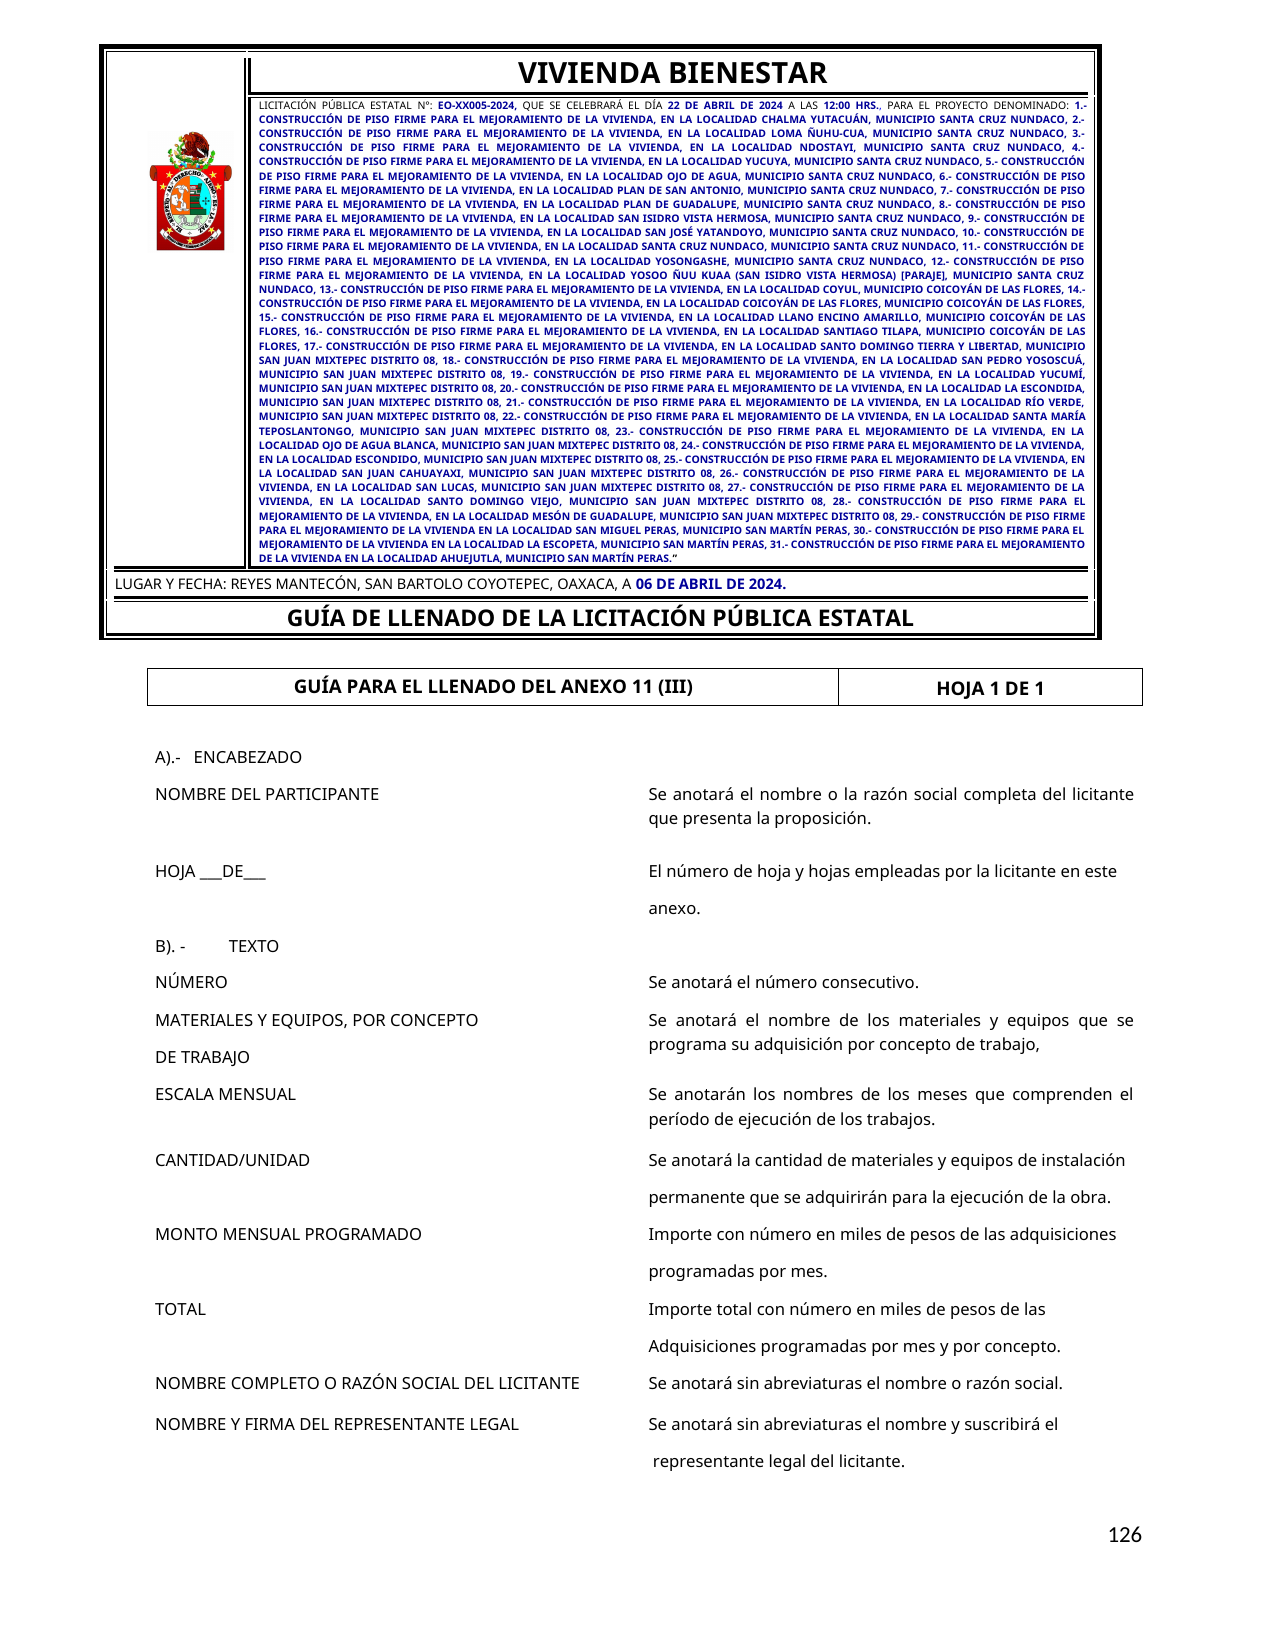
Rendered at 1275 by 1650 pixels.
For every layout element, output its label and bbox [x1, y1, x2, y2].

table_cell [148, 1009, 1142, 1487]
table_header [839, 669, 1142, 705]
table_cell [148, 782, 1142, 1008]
picture [147, 131, 234, 253]
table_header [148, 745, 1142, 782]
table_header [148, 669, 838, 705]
